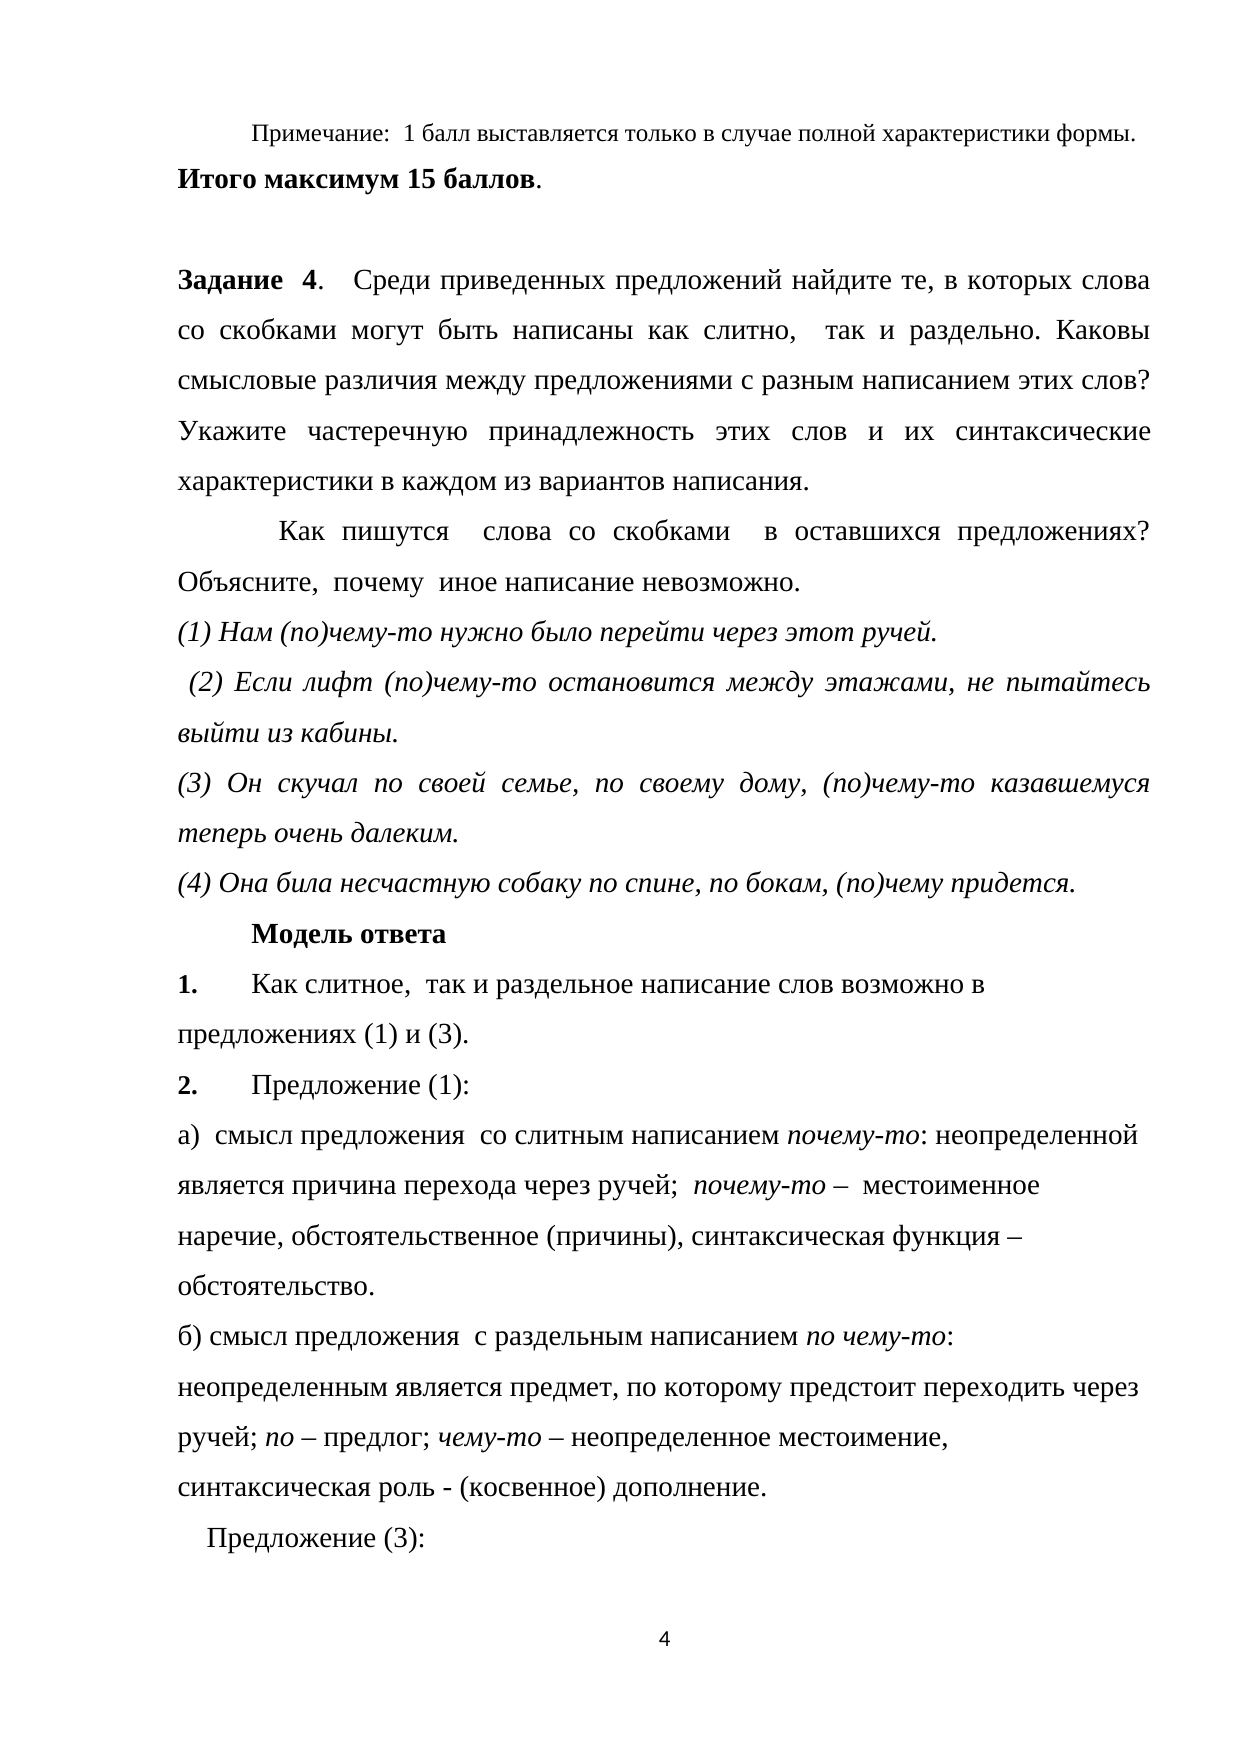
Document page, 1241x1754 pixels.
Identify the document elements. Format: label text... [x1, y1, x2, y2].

list Предложение (1): [177, 1067, 1152, 1100]
text (1) Нам (по)чему-то нужно было перейти через этот ручей. [177, 614, 1152, 648]
text (3) Он скучал по своей семье, по своему дому, (по)чему-то казавшемуся теперь очень далеким. [177, 765, 1152, 849]
text (4) Она била несчастную собаку по спине, по бокам, (по)чему придется. [177, 866, 1152, 899]
text Задание 4. Среди приведенных предложений найдите те, в которых слова со скобками могут быть написаны как слитно, так и раздельно. Каковы смысловые различия между предложениями с разным написанием этих слов? Укажите частеречную принадлежность этих слов и их синтаксические характеристики в каждом из вариантов написания. [177, 262, 1152, 497]
text Модель ответа [177, 916, 1152, 949]
text Итого максимум 15 баллов. [177, 161, 1152, 195]
text а) смысл предложения со слитным написанием почему-то: неопределенной является причина перехода через ручей; почему-то – местоименное наречие, обстоятельственное (причины), синтаксическая функция – обстоятельство. [177, 1117, 1152, 1302]
text Предложение (3): [177, 1520, 1152, 1553]
text Примечание: 1 балл выставляется только в случае полной характеристики формы. [177, 118, 1152, 147]
text (2) Если лифт (по)чему-то остановится между этажами, не пытайтесь выйти из кабины. [177, 664, 1152, 748]
text б) смысл предложения с раздельным написанием по чему-то: неопределенным является предмет, по которому предстоит переходить через ручей; по – предлог; чему-то – неопределенное местоимение, синтаксическая роль - (косвенное) дополнение. [177, 1318, 1152, 1503]
text Как пишутся слова со скобками в оставшихся предложениях? Объясните, почему иное написание невозможно. [177, 513, 1152, 597]
list Как слитное, так и раздельное написание слов возможно в предложениях (1) и (3). [177, 966, 1152, 1050]
